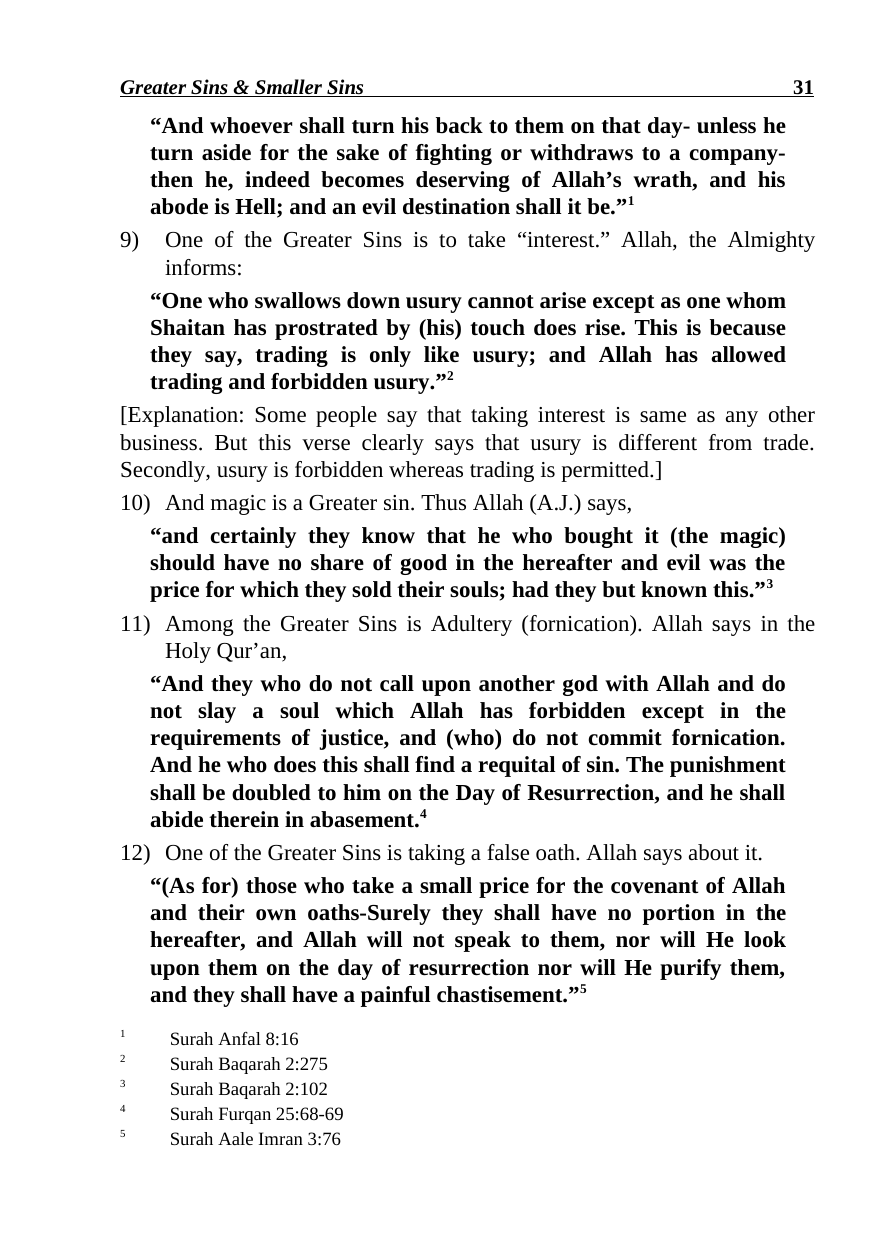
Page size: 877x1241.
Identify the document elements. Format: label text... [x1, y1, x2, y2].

text 10) And magic is a Greater sin. Thus Allah (A.J.) says, [120, 489, 817, 516]
text 11) Among the Greater Sins is Adultery (fornication). Allah says in the Holy Qur’an, [120, 609, 817, 664]
text [Explanation: Some people say that taking interest is same as any other business. But this verse clearly says that usury is different from trade. Secondly, usury is forbidden whereas trading is permitted.] [120, 401, 817, 482]
text “One who swallows down usury cannot arise except as one whom Shaitan has prostrated by (his) touch does rise. This is because they say, trading is only like usury; and Allah has allowed trading and forbidden usury.” [150, 287, 787, 395]
text “And whoever shall turn his back to them on that day- unless he turn aside for the sake of fighting or withdraws to a company- then he, indeed becomes deserving of Allah’s wrath, and his abode is Hell; and an evil destination shall it be.” [150, 112, 787, 220]
text 9) One of the Greater Sins is to take “interest.” Allah, the Almighty informs: [120, 226, 817, 280]
text “and certainly they know that he who bought it (the magic) should have no share of good in the hereafter and evil was the price for which they sold their souls; had they but known this.” [150, 522, 787, 603]
text “And they who do not call upon another god with Allah and do not slay a soul which Allah has forbidden except in the requirements of justice, and (who) do not commit fornication. And he who does this shall find a requital of sin. The punishment shall be doubled to him on the Day of Resurrection, and he shall abide therein in abasement. [150, 670, 787, 832]
text “(As for) those who take a small price for the covenant of Allah and their own oaths-Surely they shall have no portion in the hereafter, and Allah will not speak to them, nor will He look upon them on the day of resurrection nor will He purify them, and they shall have a painful chastisement.” [150, 872, 787, 1007]
text 12) One of the Greater Sins is taking a false oath. Allah says about it. [120, 839, 817, 866]
